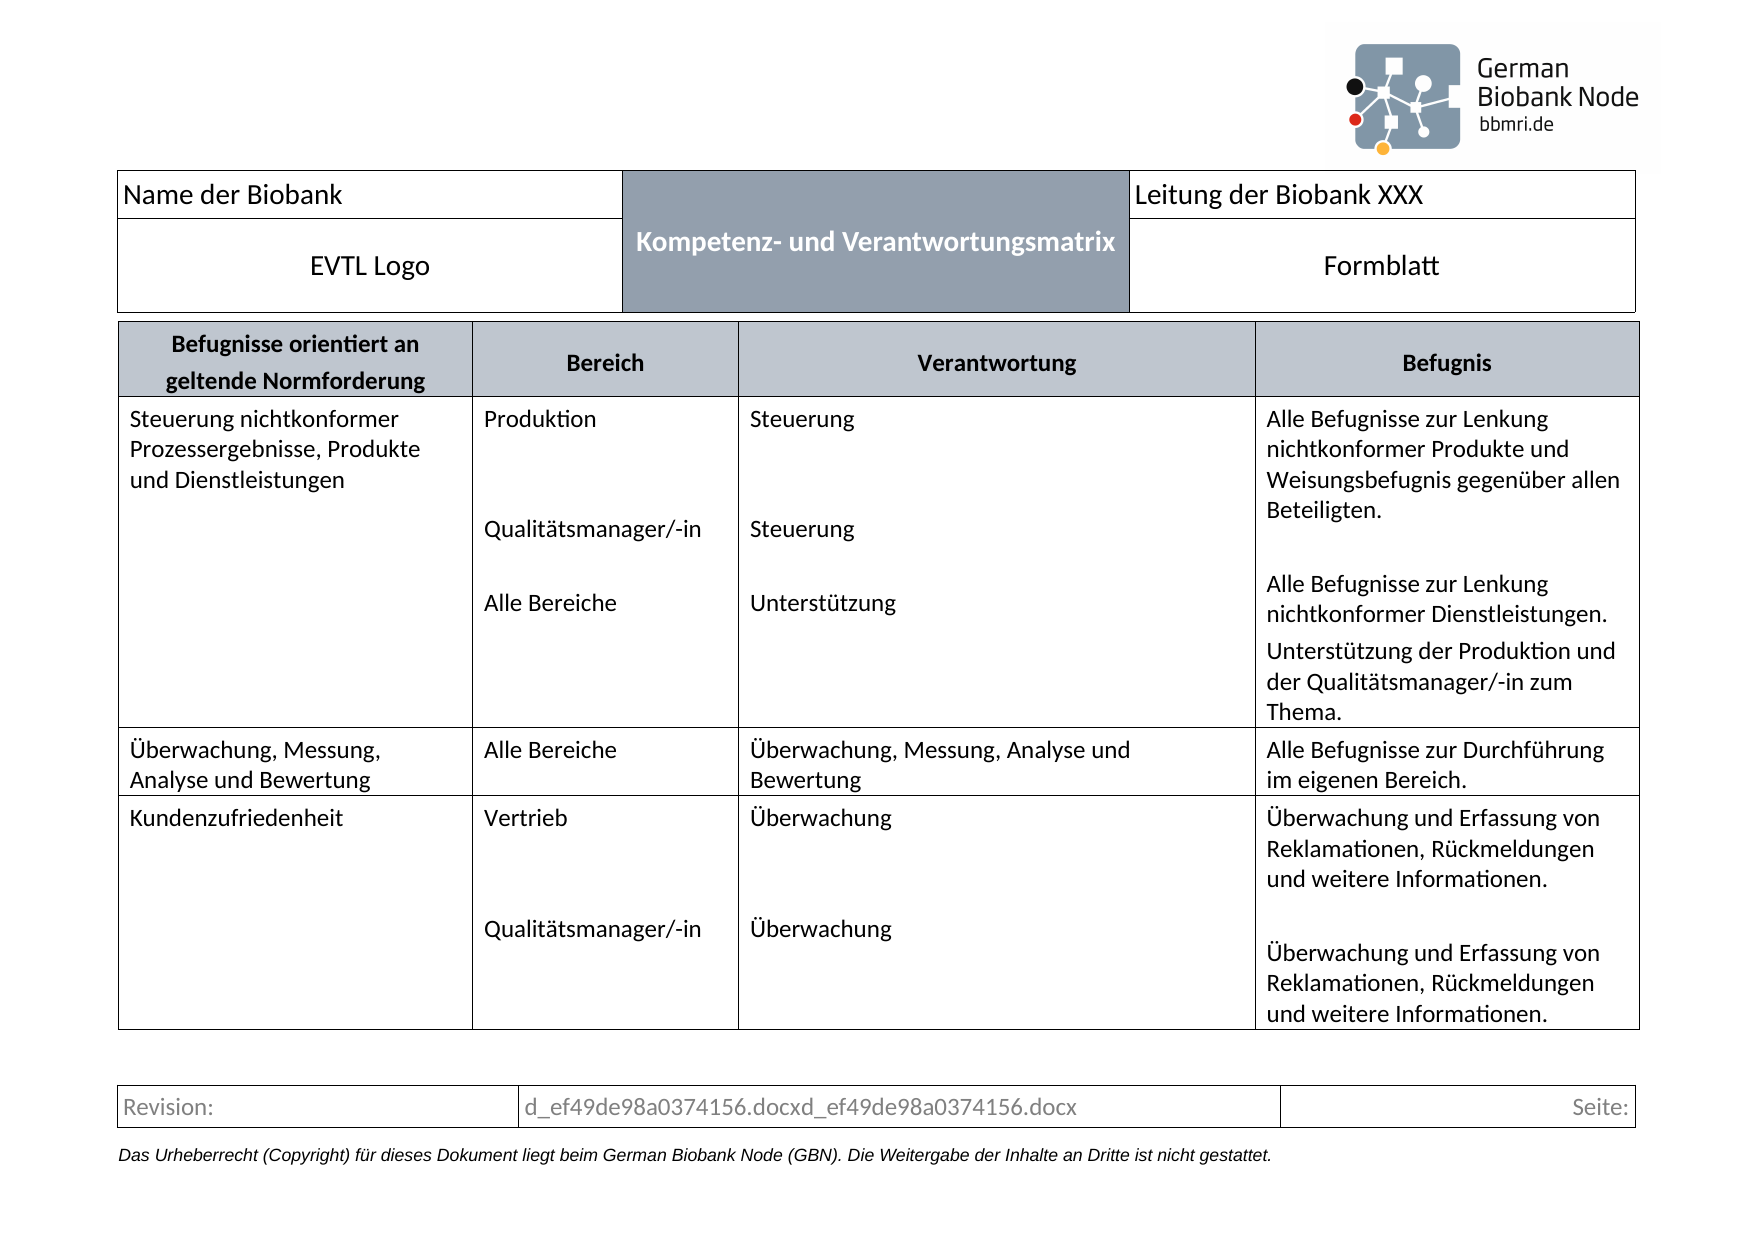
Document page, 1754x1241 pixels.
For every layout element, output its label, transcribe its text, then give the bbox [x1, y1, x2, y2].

table_cell Produktion Qualitätsmanager/-in Alle Bereiche [473, 397, 738, 727]
table_cell Alle Bereiche [473, 728, 738, 795]
table_header Verantwortung [739, 322, 1255, 396]
table_cell Alle Befugnisse zur Durchführung im eigenen Bereich. [1256, 728, 1639, 795]
table_cell Kundenzufriedenheit [119, 796, 472, 1029]
table_cell Überwachung, Messung, Analyse und Bewertung [119, 728, 472, 795]
table_cell Alle Befugnisse zur Lenkung nichtkonformer Produkte und Weisungsbefugnis gegenüber allen Beteiligten. Alle Befugnisse zur Lenkung nichtkonformer Dienstleistungen. Unterstützung der Produktion und der Qualitätsmanager/-in zum Thema. [1256, 397, 1639, 727]
table_header Befugnis [1256, 322, 1639, 396]
table_cell Steuerung Steuerung Unterstützung [739, 397, 1255, 727]
table_cell Vertrieb Qualitätsmanager/-in [473, 796, 738, 1029]
table_cell Überwachung, Messung, Analyse und Bewertung [739, 728, 1255, 795]
table_cell Steuerung nichtkonformer Prozessergebnisse, Produkte und Dienstleistungen [119, 397, 472, 727]
picture [1325, 22, 1661, 174]
table_header Bereich [473, 322, 738, 396]
table_cell Überwachung und Erfassung von Reklamationen, Rückmeldungen und weitere Informationen. Überwachung und Erfassung von Reklamationen, Rückmeldungen und weitere Informationen. [1256, 796, 1639, 1029]
table_cell Überwachung Überwachung [739, 796, 1255, 1029]
table_header Befugnisse orientiert an geltende Normforderung [119, 322, 472, 396]
